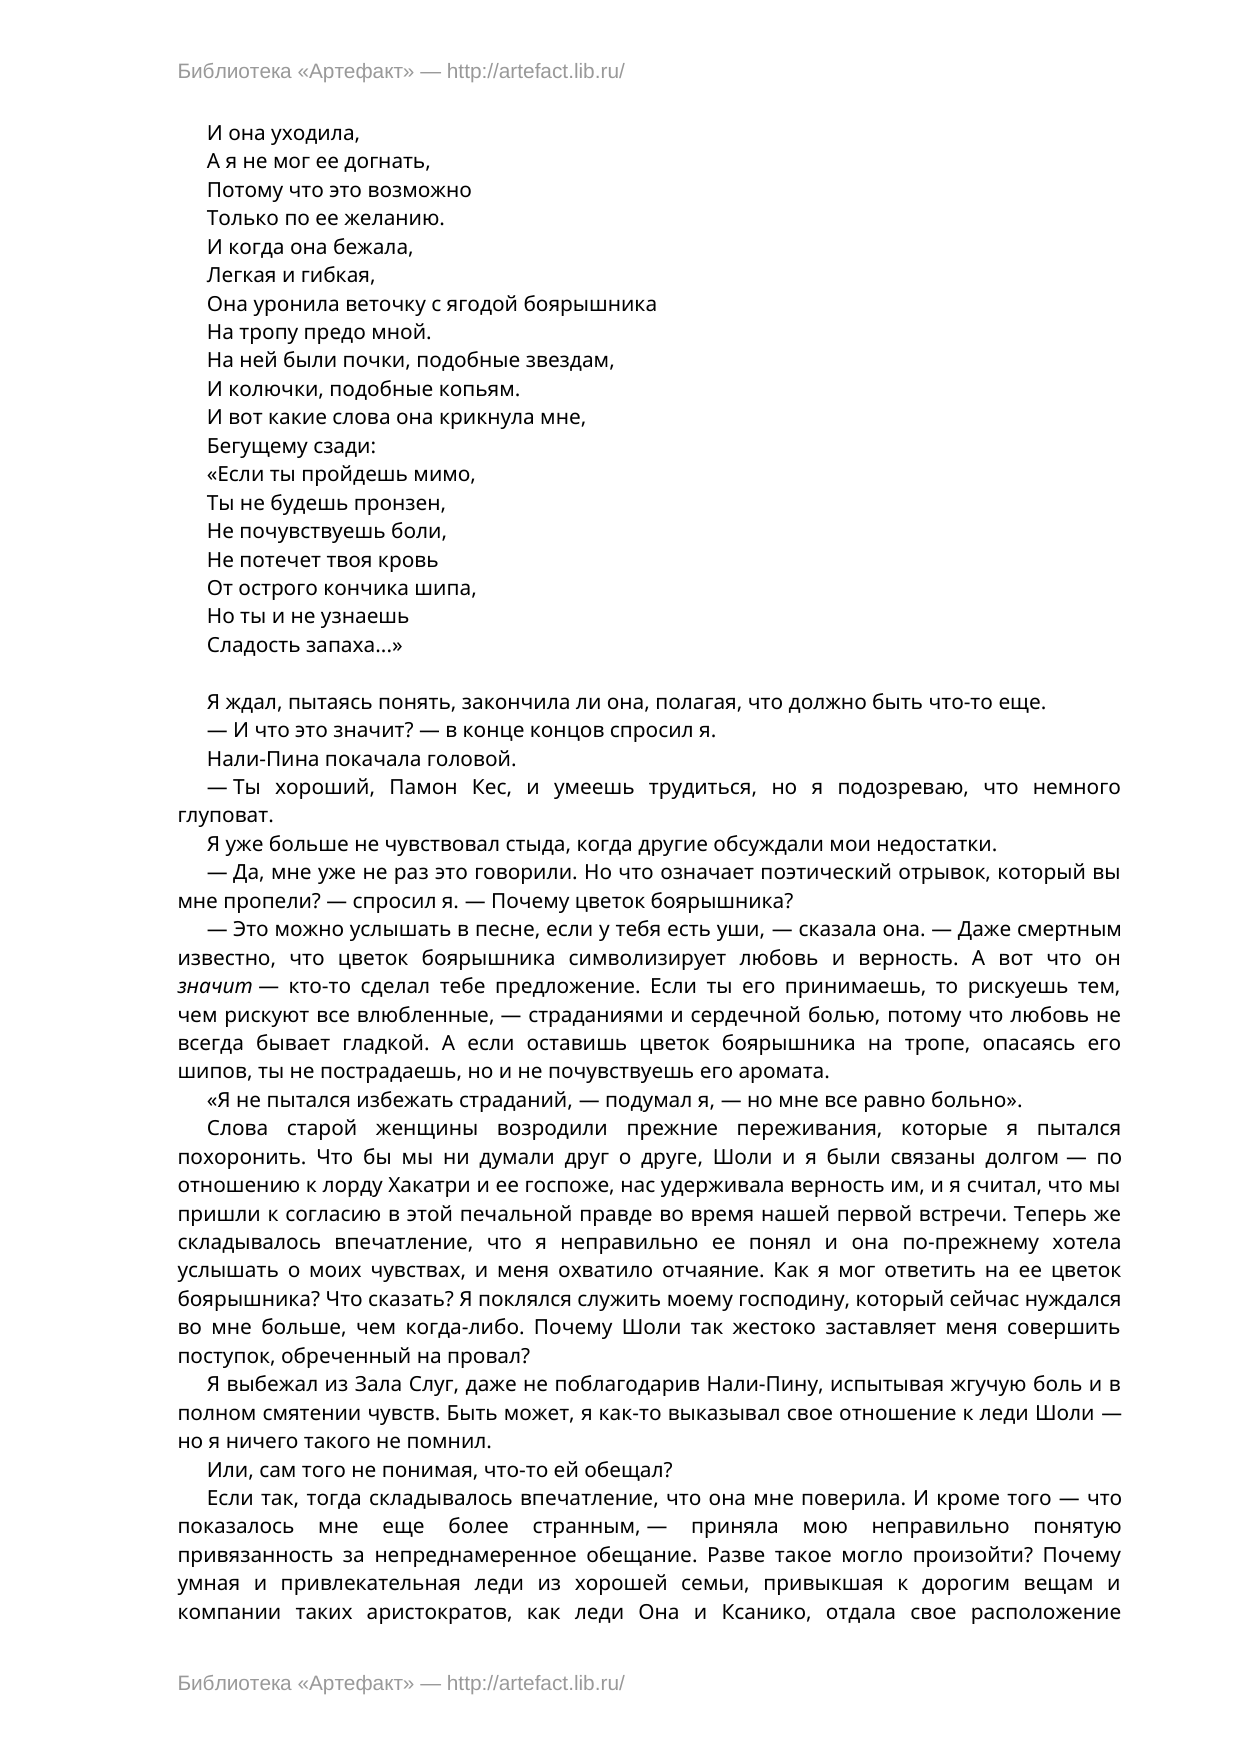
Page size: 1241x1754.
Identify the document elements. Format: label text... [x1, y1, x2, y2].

text — Ты хороший, Памон Кес, и умеешь трудиться, но я подозреваю, что немного глуповат. [177, 772, 1122, 829]
text Не потечет твоя кровь [177, 545, 1122, 573]
text Но ты и не узнаешь [177, 602, 1122, 630]
text А я не мог ее догнать, [177, 147, 1122, 175]
text Не почувствуешь боли, [177, 516, 1122, 545]
text Легкая и гибкая, [177, 260, 1122, 289]
text На тропу предо мной. [177, 317, 1122, 346]
text «Если ты пройдешь мимо, [177, 459, 1122, 488]
text Потому что это возможно [177, 175, 1122, 203]
text Сладость запаха...» [177, 630, 1122, 658]
text «Я не пытался избежать страданий, — подумал я, — но мне все равно больно». [177, 1085, 1122, 1113]
text Нали-Пина покачала головой. [177, 744, 1122, 772]
text — И что это значит? — в конце концов спросил я. [177, 715, 1122, 744]
text И она уходила, [177, 118, 1122, 147]
text И колючки, подобные копьям. [177, 374, 1122, 402]
text Или, сам того не понимая, что-то ей обещал? [177, 1455, 1122, 1483]
text Я уже больше не чувствовал стыда, когда другие обсуждали мои недостатки. [177, 829, 1122, 857]
text И вот какие слова она крикнула мне, [177, 402, 1122, 431]
text На ней были почки, подобные звездам, [177, 346, 1122, 374]
text И когда она бежала, [177, 232, 1122, 260]
text Бегущему сзади: [177, 431, 1122, 459]
text Слова старой женщины возродили прежние переживания, которые я пытался похоронить. Что бы мы ни думали друг о друге, Шоли и я были связаны долгом — по отношению к лорду Хакатри и ее госпоже, нас удерживала верность им, и я считал, что мы пришли к согласию в этой печальной правде во время нашей первой встречи. Теперь же складывалось впечатление, что я неправильно ее понял и она по-прежнему хотела услышать о моих чувствах, и меня охватило отчаяние. Как я мог ответить на ее цветок боярышника? Что сказать? Я поклялся служить моему господину, который сейчас нуждался во мне больше, чем когда-либо. Почему Шоли так жестоко заставляет меня совершить поступок, обреченный на провал? [177, 1113, 1122, 1369]
text Я выбежал из Зала Слуг, даже не поблагодарив Нали-Пину, испытывая жгучую боль и в полном смятении чувств. Быть может, я как-то выказывал свое отношение к леди Шоли — но я ничего такого не помнил. [177, 1369, 1122, 1455]
text — Это можно услышать в песне, если у тебя есть уши, — сказала она. — Даже смертным известно, что цветок боярышника символизирует любовь и верность. А вот что он значит — кто-то сделал тебе предложение. Если ты его принимаешь, то рискуешь тем, чем рискуют все влюбленные, — страданиями и сердечной болью, потому что любовь не всегда бывает гладкой. А если оставишь цветок боярышника на тропе, опасаясь его шипов, ты не пострадаешь, но и не почувствуешь его аромата. [177, 914, 1122, 1085]
text От острого кончика шипа, [177, 573, 1122, 602]
text — Да, мне уже не раз это говорили. Но что означает поэтический отрывок, который вы мне пропели? — спросил я. — Почему цветок боярышника? [177, 857, 1122, 914]
text Ты не будешь пронзен, [177, 488, 1122, 516]
text Только по ее желанию. [177, 203, 1122, 232]
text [177, 1483, 1122, 1625]
text Я ждал, пытаясь понять, закончила ли она, полагая, что должно быть что-то еще. [177, 687, 1122, 715]
text Она уронила веточку с ягодой боярышника [177, 289, 1122, 317]
